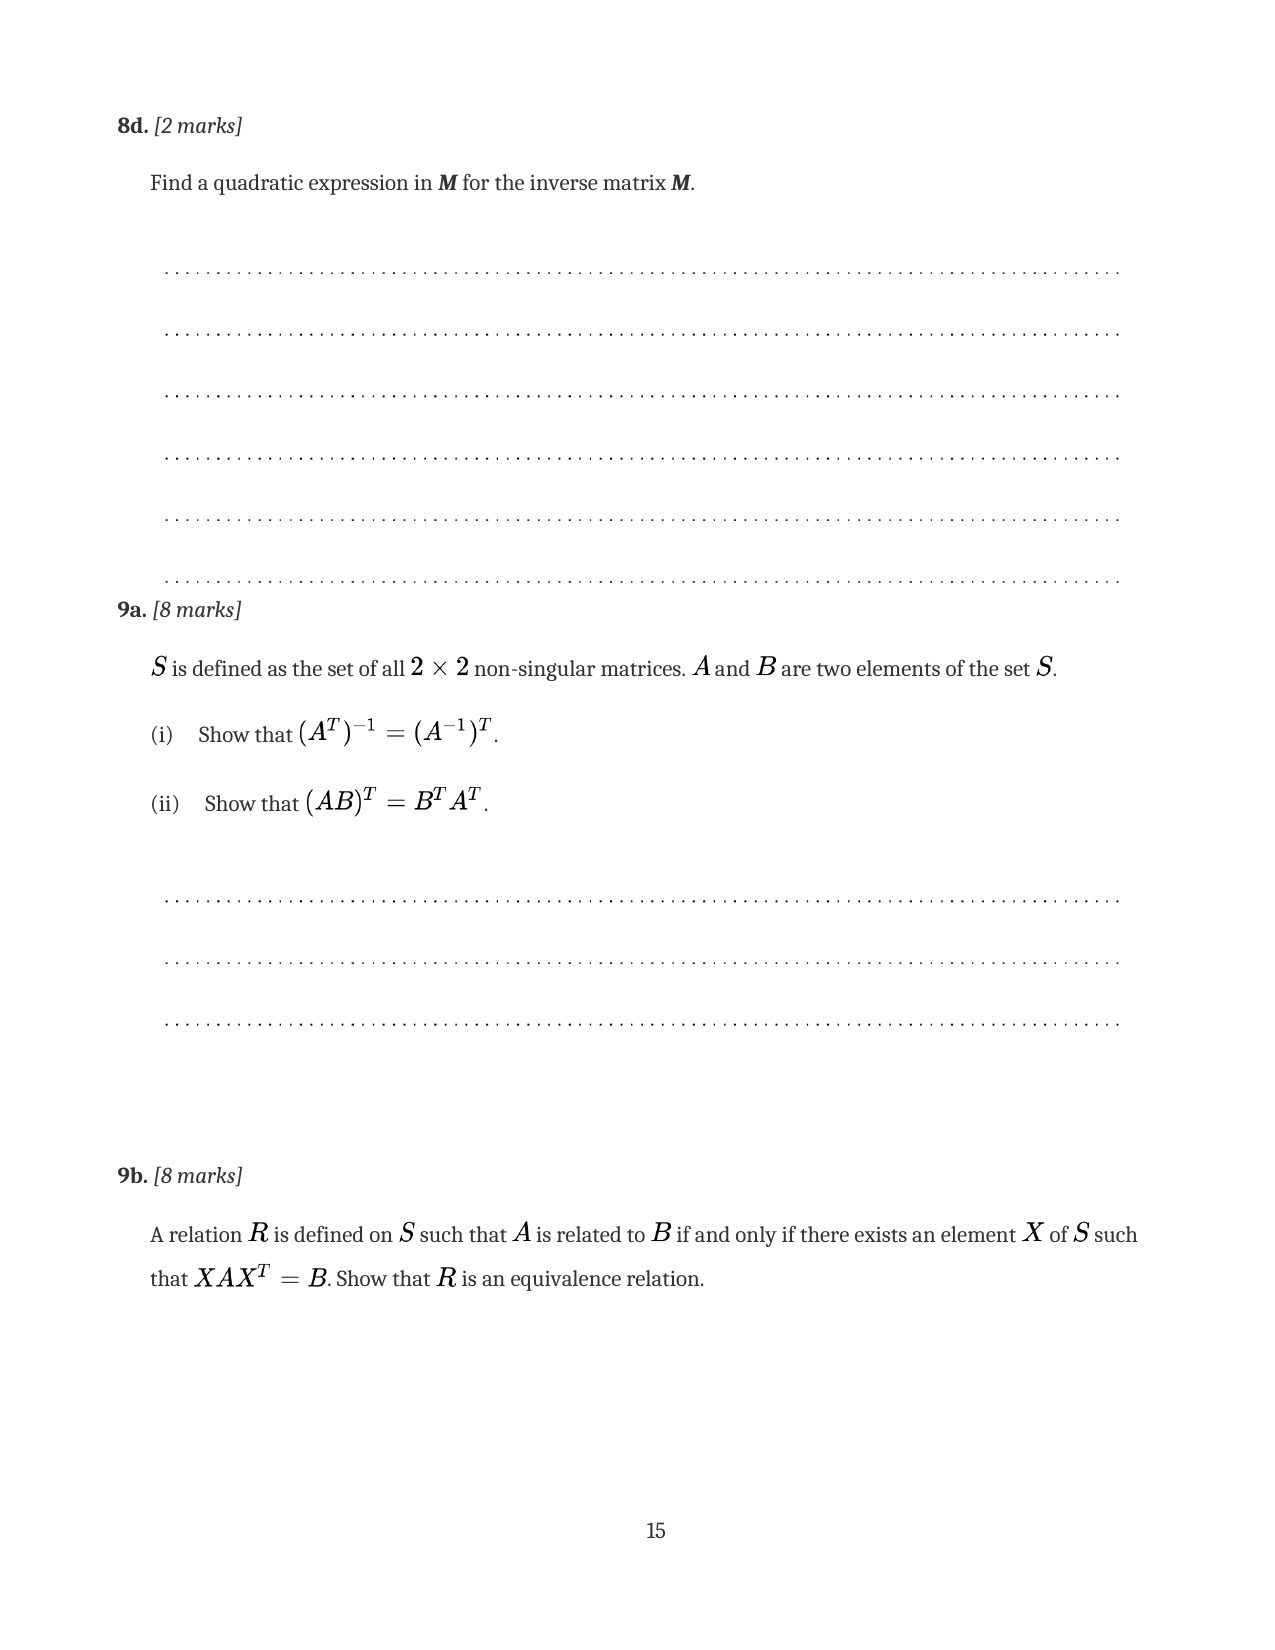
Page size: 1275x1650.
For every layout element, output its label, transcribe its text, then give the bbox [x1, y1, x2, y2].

text 9b. [8 marks] [112, 1163, 1162, 1189]
picture [691, 653, 710, 679]
picture [1072, 1219, 1090, 1245]
picture [410, 653, 469, 679]
picture [297, 715, 494, 749]
text 9a. [8 marks] [112, 597, 1162, 623]
picture [150, 653, 167, 679]
picture [398, 1219, 415, 1245]
picture [1021, 1219, 1045, 1245]
text is defined as the set of all non-singular matrices. and are two elements of the set . [150, 654, 1162, 685]
text (i) Show that . [150, 715, 1162, 754]
picture [1035, 653, 1053, 679]
picture [150, 226, 1142, 597]
picture [193, 1262, 327, 1290]
picture [304, 784, 484, 819]
picture [435, 1264, 457, 1290]
picture [247, 1219, 269, 1245]
text 8d. [2 marks] [112, 112, 1162, 139]
picture [755, 653, 777, 679]
picture [512, 1219, 531, 1245]
picture [650, 1219, 672, 1245]
text A relation is defined on such that is related to if and only if there exists an element of such that . Show that is an equivalence relation. [150, 1219, 1162, 1295]
text Find a quadratic expression in M for the inverse matrix M. [150, 169, 1162, 196]
picture [150, 854, 1142, 1163]
text (ii) Show that . [150, 785, 1162, 824]
